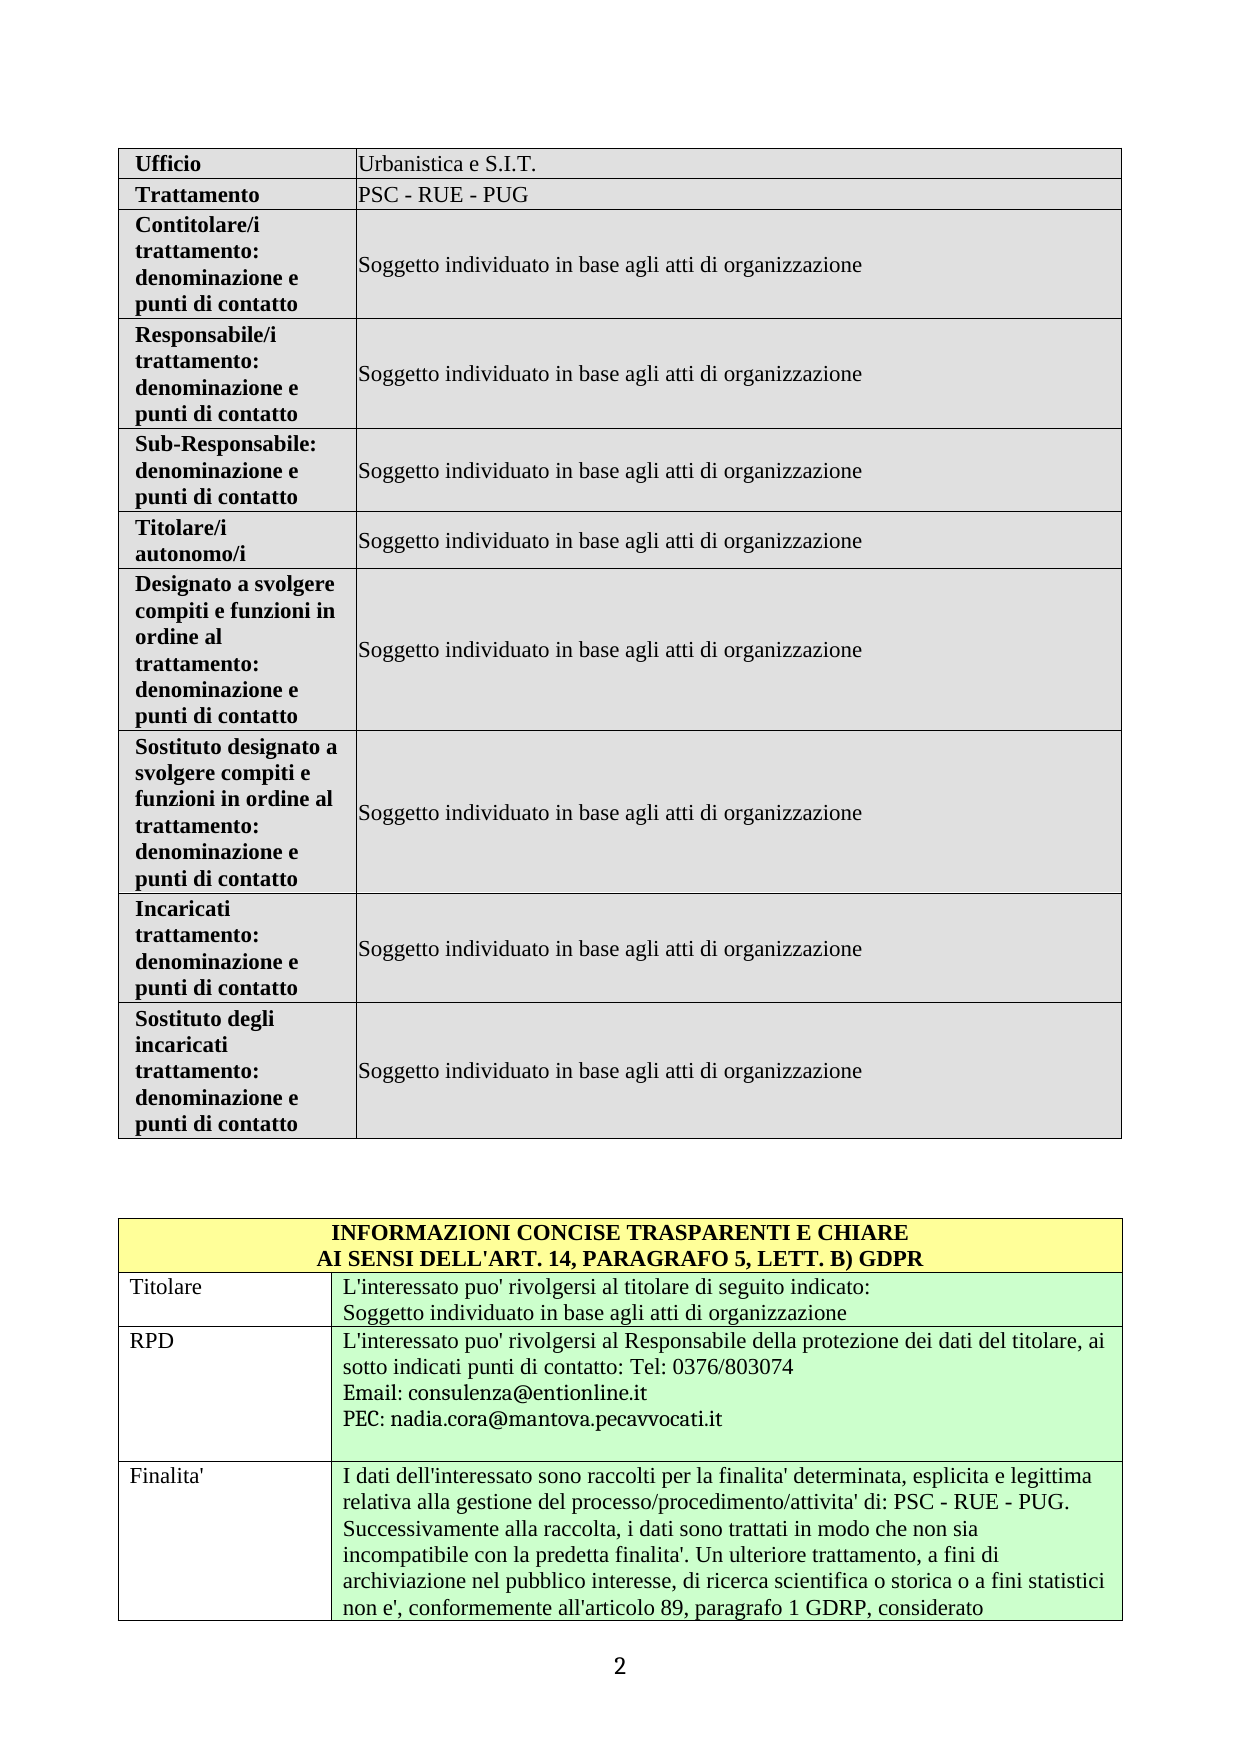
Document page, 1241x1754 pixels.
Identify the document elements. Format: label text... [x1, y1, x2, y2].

table_cell Responsabile/i trattamento: denominazione e punti di contatto [119, 319, 356, 428]
table_header INFORMAZIONI CONCISE TRASPARENTI E CHIARE AI SENSI DELL'ART. 14, PARAGRAFO 5, LETT. B) GDPR [119, 1219, 1122, 1272]
table_cell PSC - RUE - PUG [357, 179, 1121, 209]
table_cell Soggetto individuato in base agli atti di organizzazione [357, 512, 1121, 568]
table_cell Trattamento [119, 179, 356, 209]
table_cell Sostituto designato a svolgere compiti e funzioni in ordine al trattamento: denominazione e punti di contatto [119, 731, 356, 892]
table_cell Contitolare/i trattamento: denominazione e punti di contatto [119, 210, 356, 318]
table_cell Titolare [119, 1273, 331, 1326]
table_cell Ufficio [119, 149, 356, 178]
table_cell Soggetto individuato in base agli atti di organizzazione [357, 429, 1121, 511]
table_cell Finalita' [119, 1462, 331, 1620]
table_cell L'interessato puo' rivolgersi al Responsabile della protezione dei dati del titolare, ai sotto indicati punti di contatto: Tel: 0376/803074 Email: consulenza@entionline.it PEC: nadia.cora@mantova.pecavvocati.it [332, 1327, 1122, 1461]
table_cell Urbanistica e S.I.T. [357, 149, 1121, 178]
table_cell Soggetto individuato in base agli atti di organizzazione [357, 894, 1121, 1002]
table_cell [332, 1462, 1122, 1620]
table_cell Soggetto individuato in base agli atti di organizzazione [357, 1003, 1121, 1138]
table_cell Soggetto individuato in base agli atti di organizzazione [357, 569, 1121, 730]
table_cell Soggetto individuato in base agli atti di organizzazione [357, 210, 1121, 318]
table_cell L'interessato puo' rivolgersi al titolare di seguito indicato: Soggetto individuato in base agli atti di organizzazione [332, 1273, 1122, 1326]
table_cell Sostituto degli incaricati trattamento: denominazione e punti di contatto [119, 1003, 356, 1138]
table_cell Soggetto individuato in base agli atti di organizzazione [357, 319, 1121, 428]
table_cell Soggetto individuato in base agli atti di organizzazione [357, 731, 1121, 892]
table_cell Titolare/i autonomo/i [119, 512, 356, 568]
table_cell Sub-Responsabile: denominazione e punti di contatto [119, 429, 356, 511]
table_cell RPD [119, 1327, 331, 1461]
table_cell Designato a svolgere compiti e funzioni in ordine al trattamento: denominazione e punti di contatto [119, 569, 356, 730]
table_cell Incaricati trattamento: denominazione e punti di contatto [119, 894, 356, 1002]
